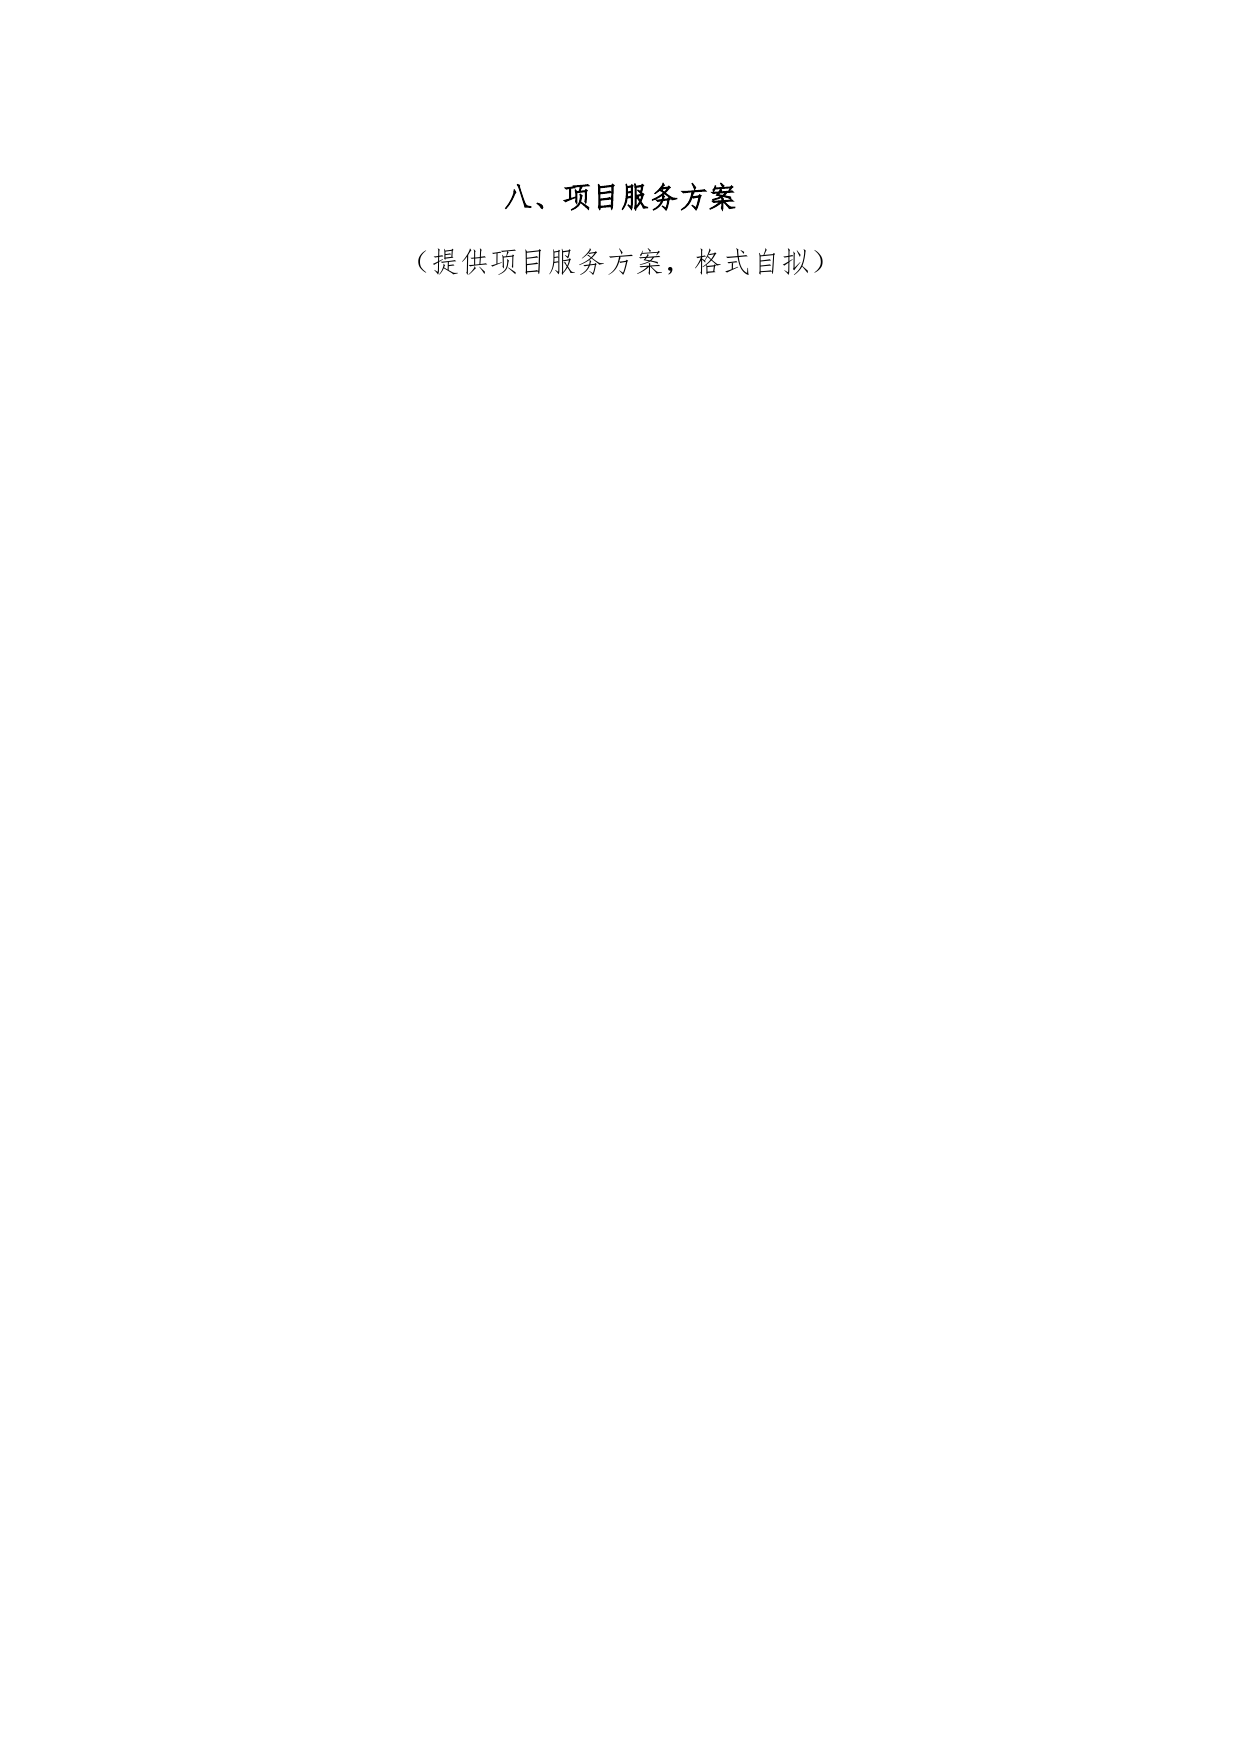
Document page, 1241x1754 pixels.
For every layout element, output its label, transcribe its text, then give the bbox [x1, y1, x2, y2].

text （提供项目服务方案，格式自拟） [187, 227, 1053, 292]
text 八、项目服务方案 [187, 162, 1053, 227]
